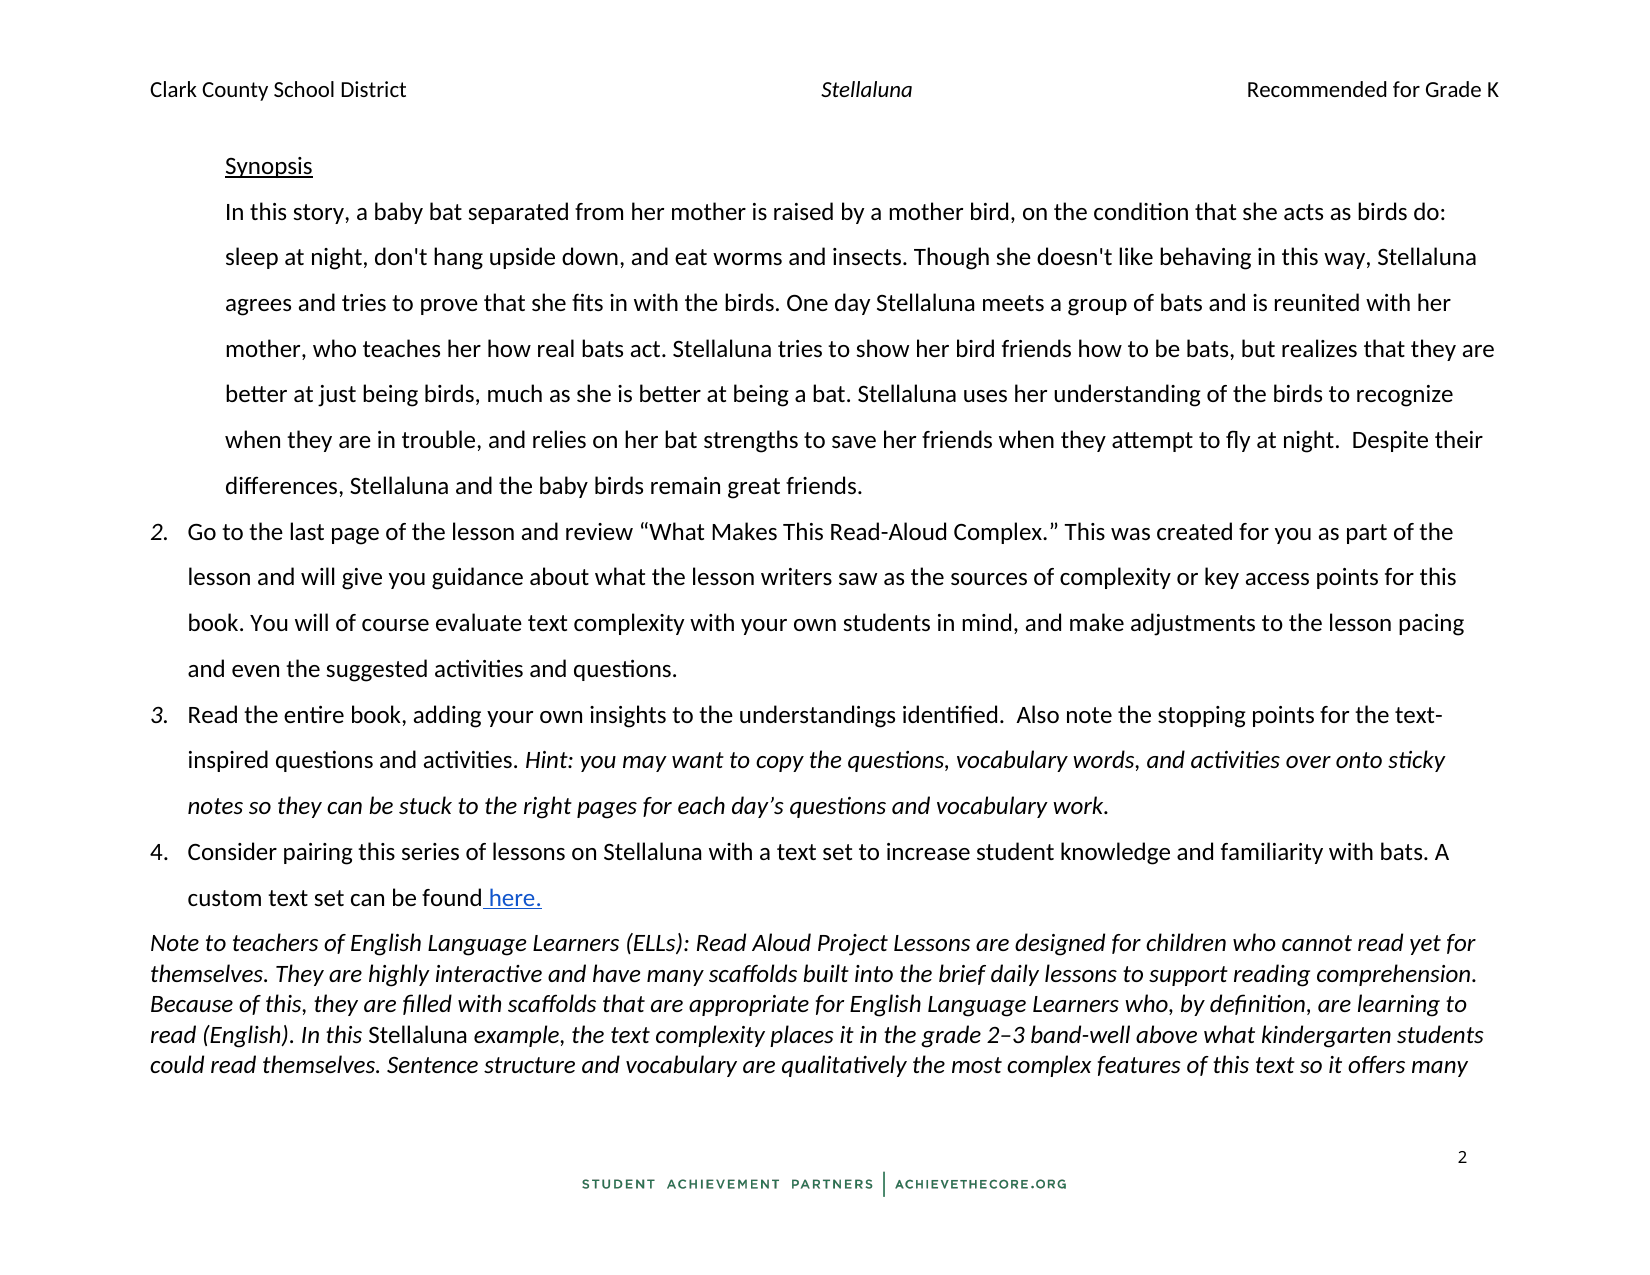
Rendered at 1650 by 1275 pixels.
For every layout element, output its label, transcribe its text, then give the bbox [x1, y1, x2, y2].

text Synopsis [187, 150, 1500, 181]
list Go to the last page of the lesson and review “What Makes This Read-Aloud Complex.” This was created for you as part of the lesson and will give you guidance about what the lesson writers saw as the sources of complexity or key access points for this book. You will of course evaluate text complexity with your own students in mind, and make adjustments to the lesson pacing and even the suggested activities and questions. [150, 516, 1500, 683]
picture [571, 1168, 1079, 1200]
list Consider pairing this series of lessons on Stellaluna with a text set to increase student knowledge and familiarity with bats. A custom text set can be found here. [150, 836, 1500, 912]
text In this story, a baby bat separated from her mother is raised by a mother bird, on the condition that she acts as birds do: sleep at night, don't hang upside down, and eat worms and insects. Though she doesn't like behaving in this way, Stellaluna agrees and tries to prove that she fits in with the birds. One day Stellaluna meets a group of bats and is reunited with her mother, who teaches her how real bats act. Stellaluna tries to show her bird friends how to be bats, but realizes that they are better at just being birds, much as she is better at being a bat. Stellaluna uses her understanding of the birds to recognize when they are in trouble, and relies on her bat strengths to save her friends when they attempt to fly at night. Despite their differences, Stellaluna and the baby birds remain great friends. [225, 196, 1500, 501]
list Read the entire book, adding your own insights to the understandings identified. Also note the stopping points for the text-inspired questions and activities. Hint: you may want to copy the questions, vocabulary words, and activities over onto sticky notes so they can be stuck to the right pages for each day’s questions and vocabulary work. [150, 699, 1500, 821]
